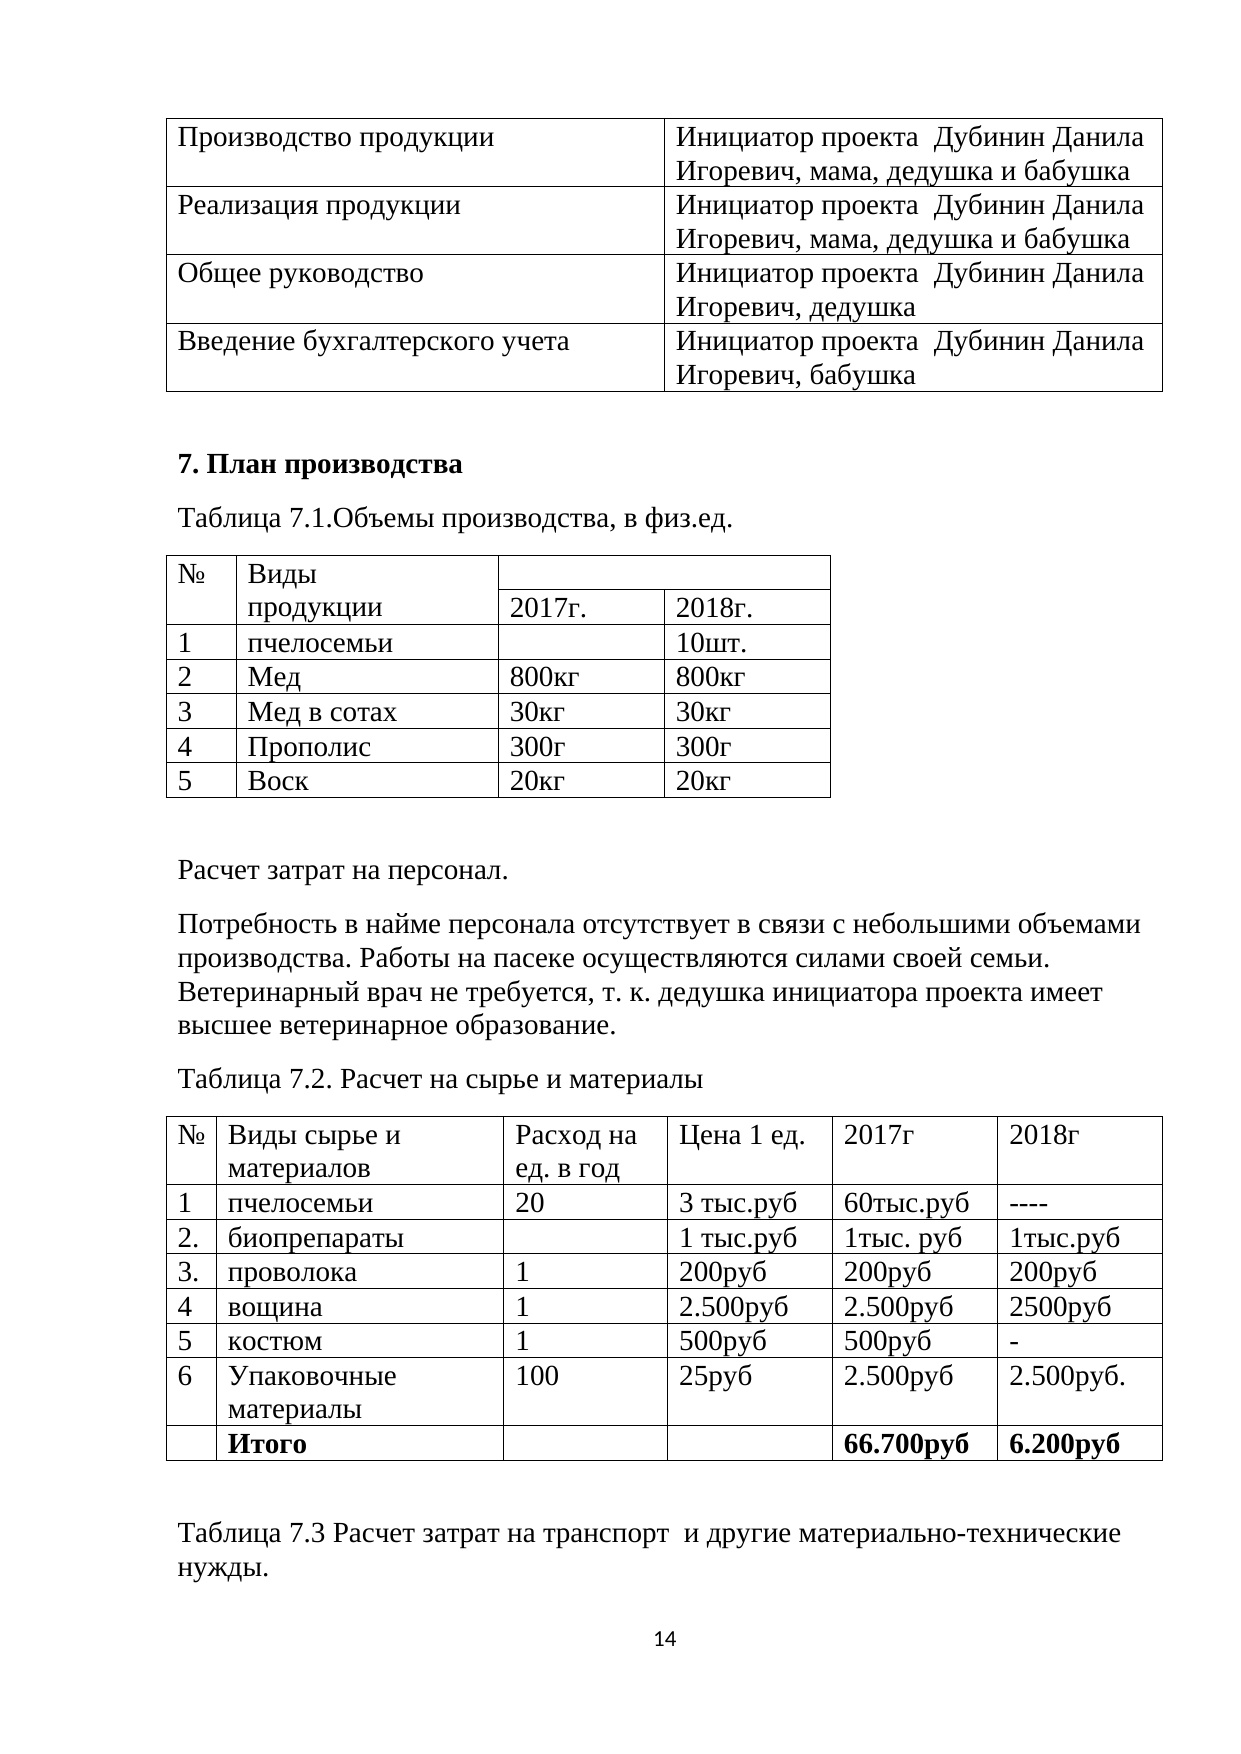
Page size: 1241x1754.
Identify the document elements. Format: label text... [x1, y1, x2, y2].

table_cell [665, 187, 1162, 254]
table_cell 2017г. [499, 590, 664, 624]
table_cell ---- [998, 1185, 1162, 1219]
table_cell 1 [504, 1324, 667, 1357]
table_header Расход на ед. в год [504, 1117, 667, 1184]
table_cell - [998, 1324, 1162, 1357]
table_cell Итого [217, 1426, 503, 1460]
table_cell [167, 1426, 216, 1460]
table_cell Прополис [237, 729, 498, 762]
table_cell [504, 1220, 667, 1253]
table_cell 6 [167, 1358, 216, 1425]
table_cell 6.200руб [998, 1426, 1162, 1460]
table_cell Производство продукции [167, 119, 664, 186]
text Потребность в найме персонала отсутствует в связи с небольшими объемами производства. Работы на пасеке осуществляются силами своей семьи. Ветеринарный врач не требуется, т. к. дедушка инициатора проекта имеет высшее ветеринарное образование. [177, 907, 1152, 1041]
table_cell Инициатор проекта Дубинин Данила Игоревич, бабушка [665, 324, 1162, 391]
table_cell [665, 119, 1162, 186]
table_cell 2018г. [665, 590, 830, 624]
table_cell Мед в сотах [237, 694, 498, 728]
table_cell 2.500руб [833, 1289, 997, 1322]
table_header Цена 1 ед. [668, 1117, 832, 1184]
table_cell Мед [237, 660, 498, 693]
table_cell пчелосемьи [217, 1185, 503, 1219]
text 7. План производства [177, 446, 1152, 479]
table_header [499, 556, 830, 589]
text Таблица 7.3 Расчет затрат на транспорт и другие материально-технические нужды. [177, 1515, 1152, 1582]
table_cell 2.500руб [833, 1358, 997, 1425]
table_cell 20 [504, 1185, 667, 1219]
table_cell 2.500руб. [998, 1358, 1162, 1425]
table_cell костюм [217, 1324, 503, 1357]
table_cell 3 тыс.руб [668, 1185, 832, 1219]
table_cell 60тыс.руб [833, 1185, 997, 1219]
table_cell пчелосемьи [237, 625, 498, 658]
table_cell Воск [237, 763, 498, 797]
table_header 2018г [998, 1117, 1162, 1184]
table_header № [167, 1117, 216, 1184]
table_cell 2. [167, 1220, 216, 1253]
table_cell 300г [499, 729, 664, 762]
table_cell 30кг [665, 694, 830, 728]
table_cell 300г [665, 729, 830, 762]
table_cell 1тыс.руб [998, 1220, 1162, 1253]
table_cell 2500руб [998, 1289, 1162, 1322]
table_cell Инициатор проекта Дубинин Данила Игоревич, дедушка [665, 255, 1162, 322]
table_header Виды продукции [237, 556, 498, 624]
table_cell биопрепараты [217, 1220, 503, 1253]
table_cell 20кг [499, 763, 664, 797]
table_cell 66.700руб [833, 1426, 997, 1460]
table_cell [504, 1426, 667, 1460]
table_cell Общее руководство [167, 255, 664, 322]
table_cell 800кг [665, 660, 830, 693]
table_cell 2.500руб [668, 1289, 832, 1322]
table_cell Упаковочные материалы [217, 1358, 503, 1425]
text Таблица 7.2. Расчет на сырье и материалы [177, 1062, 1152, 1095]
table_cell 30кг [499, 694, 664, 728]
table_cell 10шт. [665, 625, 830, 658]
table_cell 1 [167, 1185, 216, 1219]
table_cell 4 [167, 1289, 216, 1322]
table_cell 1 [167, 625, 236, 658]
table_cell 200руб [998, 1254, 1162, 1288]
table_header 2017г [833, 1117, 997, 1184]
table_cell проволока [217, 1254, 503, 1288]
table_cell 800кг [499, 660, 664, 693]
text Таблица 7.1.Объемы производства, в физ.ед. [177, 500, 1152, 534]
table_cell 500руб [833, 1324, 997, 1357]
table_cell 100 [504, 1358, 667, 1425]
table_header № [167, 556, 236, 624]
table_cell 200руб [833, 1254, 997, 1288]
table_cell 20кг [665, 763, 830, 797]
text Расчет затрат на персонал. [177, 852, 1152, 886]
table_cell вощина [217, 1289, 503, 1322]
table_cell 1тыс. руб [833, 1220, 997, 1253]
table_cell 200руб [668, 1254, 832, 1288]
table_cell Реализация продукции [167, 187, 664, 254]
table_cell 2 [167, 660, 236, 693]
table_cell 1 [504, 1254, 667, 1288]
table_cell 25руб [668, 1358, 832, 1425]
table_cell 5 [167, 1324, 216, 1357]
table_cell 4 [167, 729, 236, 762]
table_cell Введение бухгалтерского учета [167, 324, 664, 391]
table_cell 3. [167, 1254, 216, 1288]
table_cell 1 тыс.руб [668, 1220, 832, 1253]
table_cell 3 [167, 694, 236, 728]
table_cell [668, 1426, 832, 1460]
table_header Виды сырье и материалов [217, 1117, 503, 1184]
table_cell 500руб [668, 1324, 832, 1357]
table_cell 5 [167, 763, 236, 797]
table_cell [499, 625, 664, 658]
table_cell 1 [504, 1289, 667, 1322]
